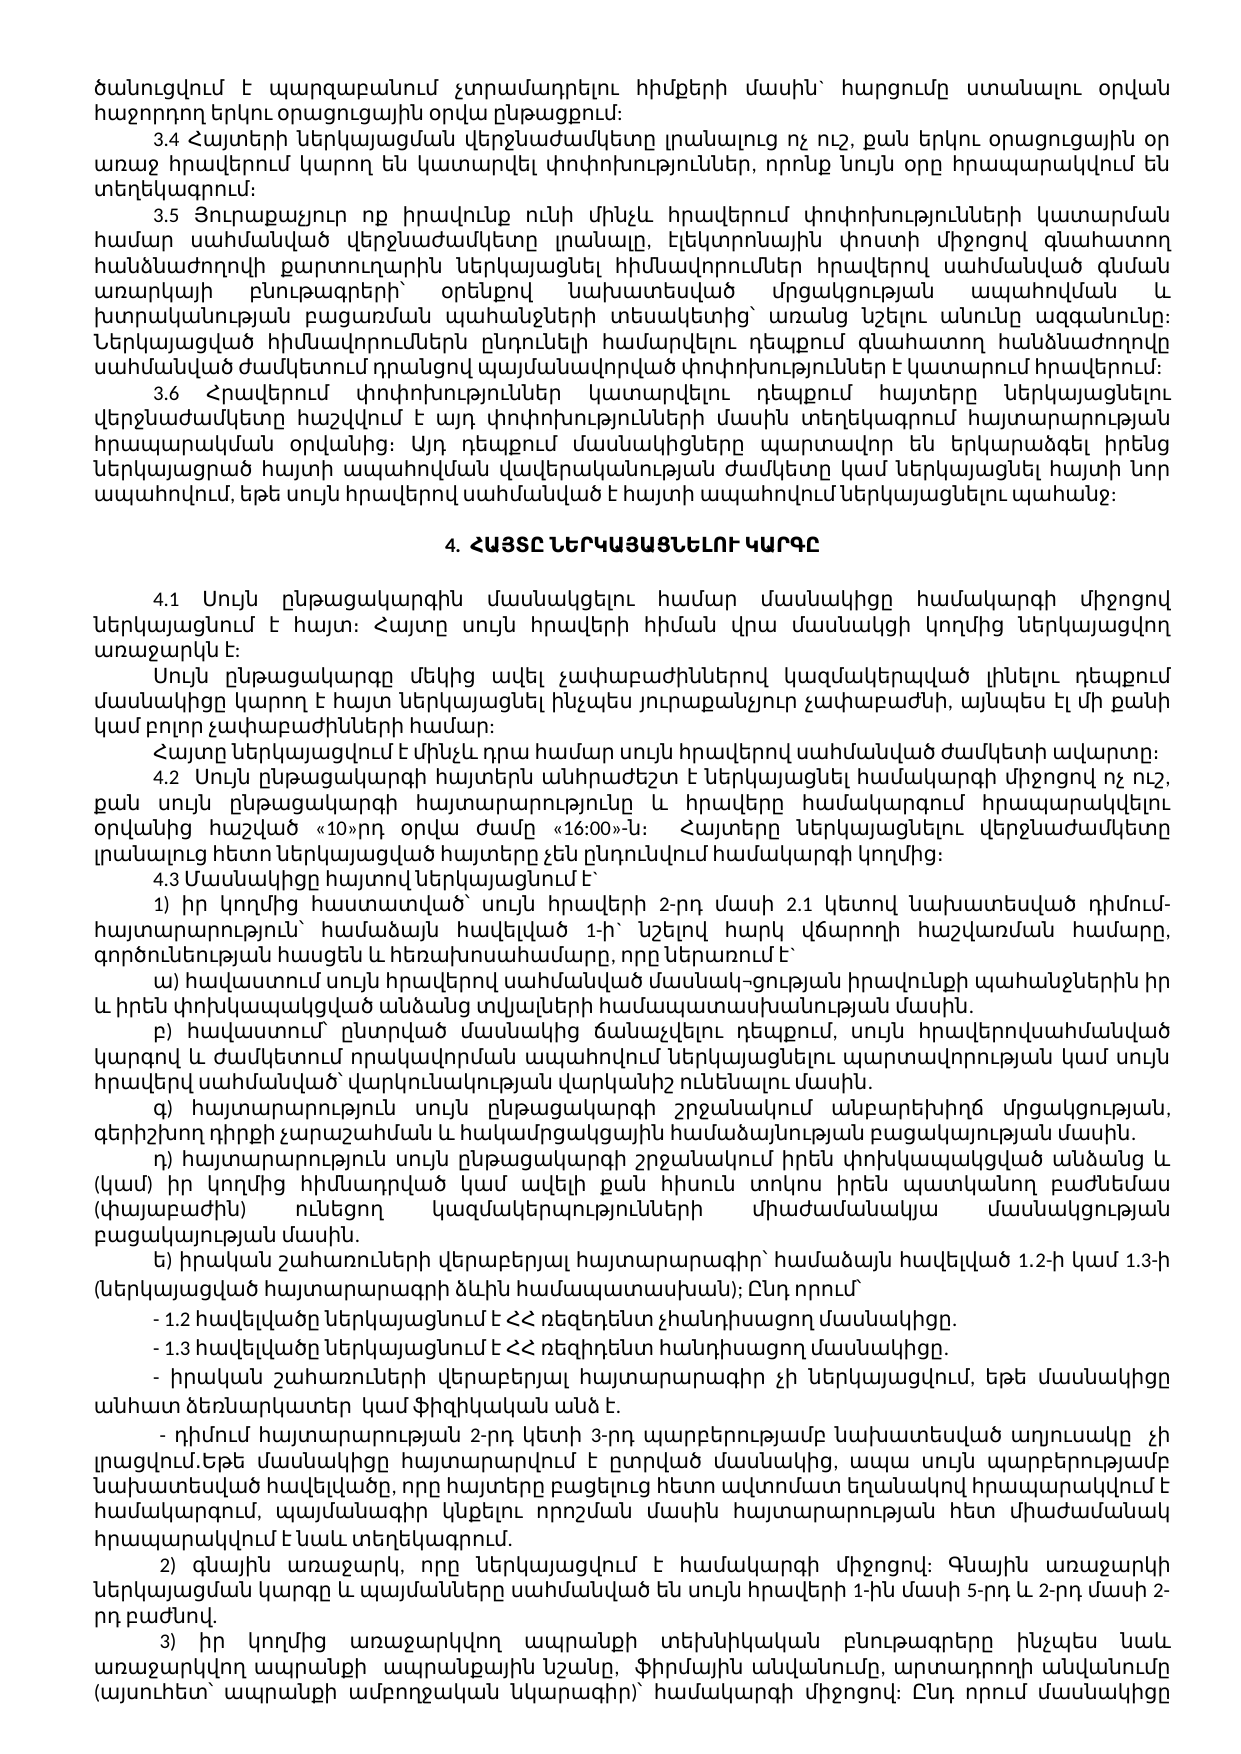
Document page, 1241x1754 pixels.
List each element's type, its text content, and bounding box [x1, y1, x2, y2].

text - դիմում հայտարարության 2-րդ կետի 3-րդ պարբերությամբ նախատեսված աղյուսակը չի լրացվում․Եթե մասնակիցը հայտարարվում է ըտրված մասնակից, ապա սույն պարբերությամբ նախատեսված հավելվածը, որը հայտերը բացելուց հետո ավտոմատ եղանակով հրապարակվում է համակարգում, պայմանագիր կնքելու որոշման մասին հայտարարության հետ միաժամանակ հրապարակվում է նաև տեղեկագրում. [94, 1422, 1171, 1552]
text 1) իր կողմից հաստատված՝ սույն հրավերի 2-րդ մասի 2.1 կետով նախատեսված դիմում-հայտարարություն՝ համաձայն հավելված 1-ի` նշելով հարկ վճարողի հաշվառման համարը, գործունեության հասցեն և հեռախոսահամարը, որը ներառում է` [94, 892, 1171, 968]
text 4.2 Սույն ընթացակարգի հայտերն անհրաժեշտ է ներկայացնել համակարգի միջոցով ոչ ուշ, քան սույն ընթացակարգի հայտարարությունը և հրավերը համակարգում հրապարակվելու օրվանից հաշված «10»րդ օրվա ժամը «16:00»-ն։ Հայտերը ներկայացնելու վերջնաժամկետը լրանալուց հետո ներկայացված հայտերը չեն ընդունվում համակարգի կողմից։ [94, 764, 1171, 866]
text Սույն ընթացակարգը մեկից ավել չափաբաժիններով կազմակերպված լինելու դեպքում մասնակիցը կարող է հայտ ներկայացնել ինչպես յուրաքանչյուր չափաբաժնի, այնպես էլ մի քանի կամ բոլոր չափաբաժինների համար: [94, 663, 1171, 739]
text ա) հավաստում սույն հրավերով սահմանված մասնակ¬ցության իրավունքի պահանջներին իր և իրեն փոխկապակցված անձանց տվյալների համապատասխանության մասին. [94, 968, 1171, 1019]
text - 1.2 հավելվածը ներկայացնում է ՀՀ ռեզեդենտ չհանդիսացող մասնակիցը. [94, 1306, 1171, 1331]
text - 1.3 հավելվածը ներկայացնում է ՀՀ ռեզիդենտ հանդիսացող մասնակիցը. [94, 1335, 1171, 1360]
text - իրական շահառուների վերաբերյալ հայտարարագիր չի ներկայացվում, եթե մասնակիցը անհատ ձեռնարկատեր կամ ֆիզիկական անձ է. [94, 1364, 1171, 1419]
text բ) հավաստում՝ ընտրված մասնակից ճանաչվելու դեպքում, սույն հրավերովսահմանված կարգով և ժամկետում որակավորման ապահովում ներկայացնելու պարտավորության կամ սույն հրավերվ սահմանված՝ վարկունակության վարկանիշ ունենալու մասին. [94, 1019, 1171, 1095]
text Հայտը ներկայացվում է մինչև դրա համար սույն հրավերով սահմանված ժամկետի ավարտը։ [94, 739, 1171, 764]
text 4.3 Մասնակիցը հայտով ներկայացնում է` [94, 866, 1171, 892]
text 3.4 Հայտերի ներկայացման վերջնաժամկետը լրանալուց ոչ ուշ, քան երկու օրացուցային օր առաջ հրավերում կարող են կատարվել փոփոխություններ, որոնք նույն օրը հրապարակվում են տեղեկագրում։ [94, 126, 1171, 202]
text դ) հայտարարություն սույն ընթացակարգի շրջանակում իրեն փոխկապակցված անձանց և (կամ) իր կողմից հիմնադրված կամ ավելի քան հիսուն տոկոս իրեն պատկանող բաժնեմաս (փայաբաժին) ունեցող կազմակերպությունների միաժամանակյա մասնակցության բացակայության մասին. [94, 1146, 1171, 1247]
text 3.6 Հրավերում փոփոխություններ կատարվելու դեպքում հայտերը ներկայացնելու վերջնաժամկետը հաշվվում է այդ փոփոխությունների մասին տեղեկագրում հայտարարության հրապարակման օրվանից։ Այդ դեպքում մասնակիցները պարտավոր են երկարաձգել իրենց ներկայացրած հայտի ապահովման վավերականության ժամկետը կամ ներկայացնել հայտի նոր ապահովում, եթե սույն հրավերով սահմանված է հայտի ապահովում ներկայացնելու պահանջ: [94, 380, 1171, 507]
text ե) իրական շահառուների վերաբերյալ հայտարարագիր՝ համաձայն հավելված 1․2-ի կամ 1.3-ի (ներկայացված հայտարարագրի ձևին համապատասխան); Ընդ որում՝ [94, 1247, 1171, 1302]
text 3.5 Յուրաքաչյուր ոք իրավունք ունի մինչև հրավերում փոփոխությունների կատարման համար սահմանված վերջնաժամկետը լրանալը, էլեկտրոնային փոստի միջոցով գնահատող հանձնաժողովի քարտուղարին ներկայացնել հիմնավորումներ հրավերով սահմանված գնման առարկայի բնութագրերի՝ օրենքով նախատեսված մրցակցության ապահովման և խտրականության բացառման պահանջների տեսակետից՝ առանց նշելու անունը ազգանունը: Ներկայացված հիմնավորումներն ընդունելի համարվելու դեպքում գնահատող հանձնաժողովը սահմանված ժամկետում դրանցով պայմանավորված փոփոխություններ է կատարում հրավերում: [94, 202, 1171, 380]
text 4. ՀԱՅՏԸ ՆԵՐԿԱՅԱՑՆԵԼՈՒ ԿԱՐԳԸ [94, 532, 1171, 558]
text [94, 1628, 1171, 1705]
text 2) գնային առաջարկ, որը ներկայացվում է համակարգի միջոցով: Գնային առաջարկի ներկայացման կարգը և պայմանները սահմանված են սույն հրավերի 1-ին մասի 5-րդ և 2-րդ մասի 2-րդ բաժնով. [94, 1552, 1171, 1628]
text գ) հայտարարություն սույն ընթացակարգի շրջանակում անբարեխիղճ մրցակցության, գերիշխող դիրքի չարաշահման և հակամրցակցային համաձայնության բացակայության մասին. [94, 1095, 1171, 1146]
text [94, 75, 1171, 126]
text 4.1 Սույն ընթացակարգին մասնակցելու համար մասնակիցը համակարգի միջոցով ներկայացնում է հայտ։ Հայտը սույն հրավերի հիման վրա մասնակցի կողմից ներկայացվող առաջարկն է: [94, 587, 1171, 663]
